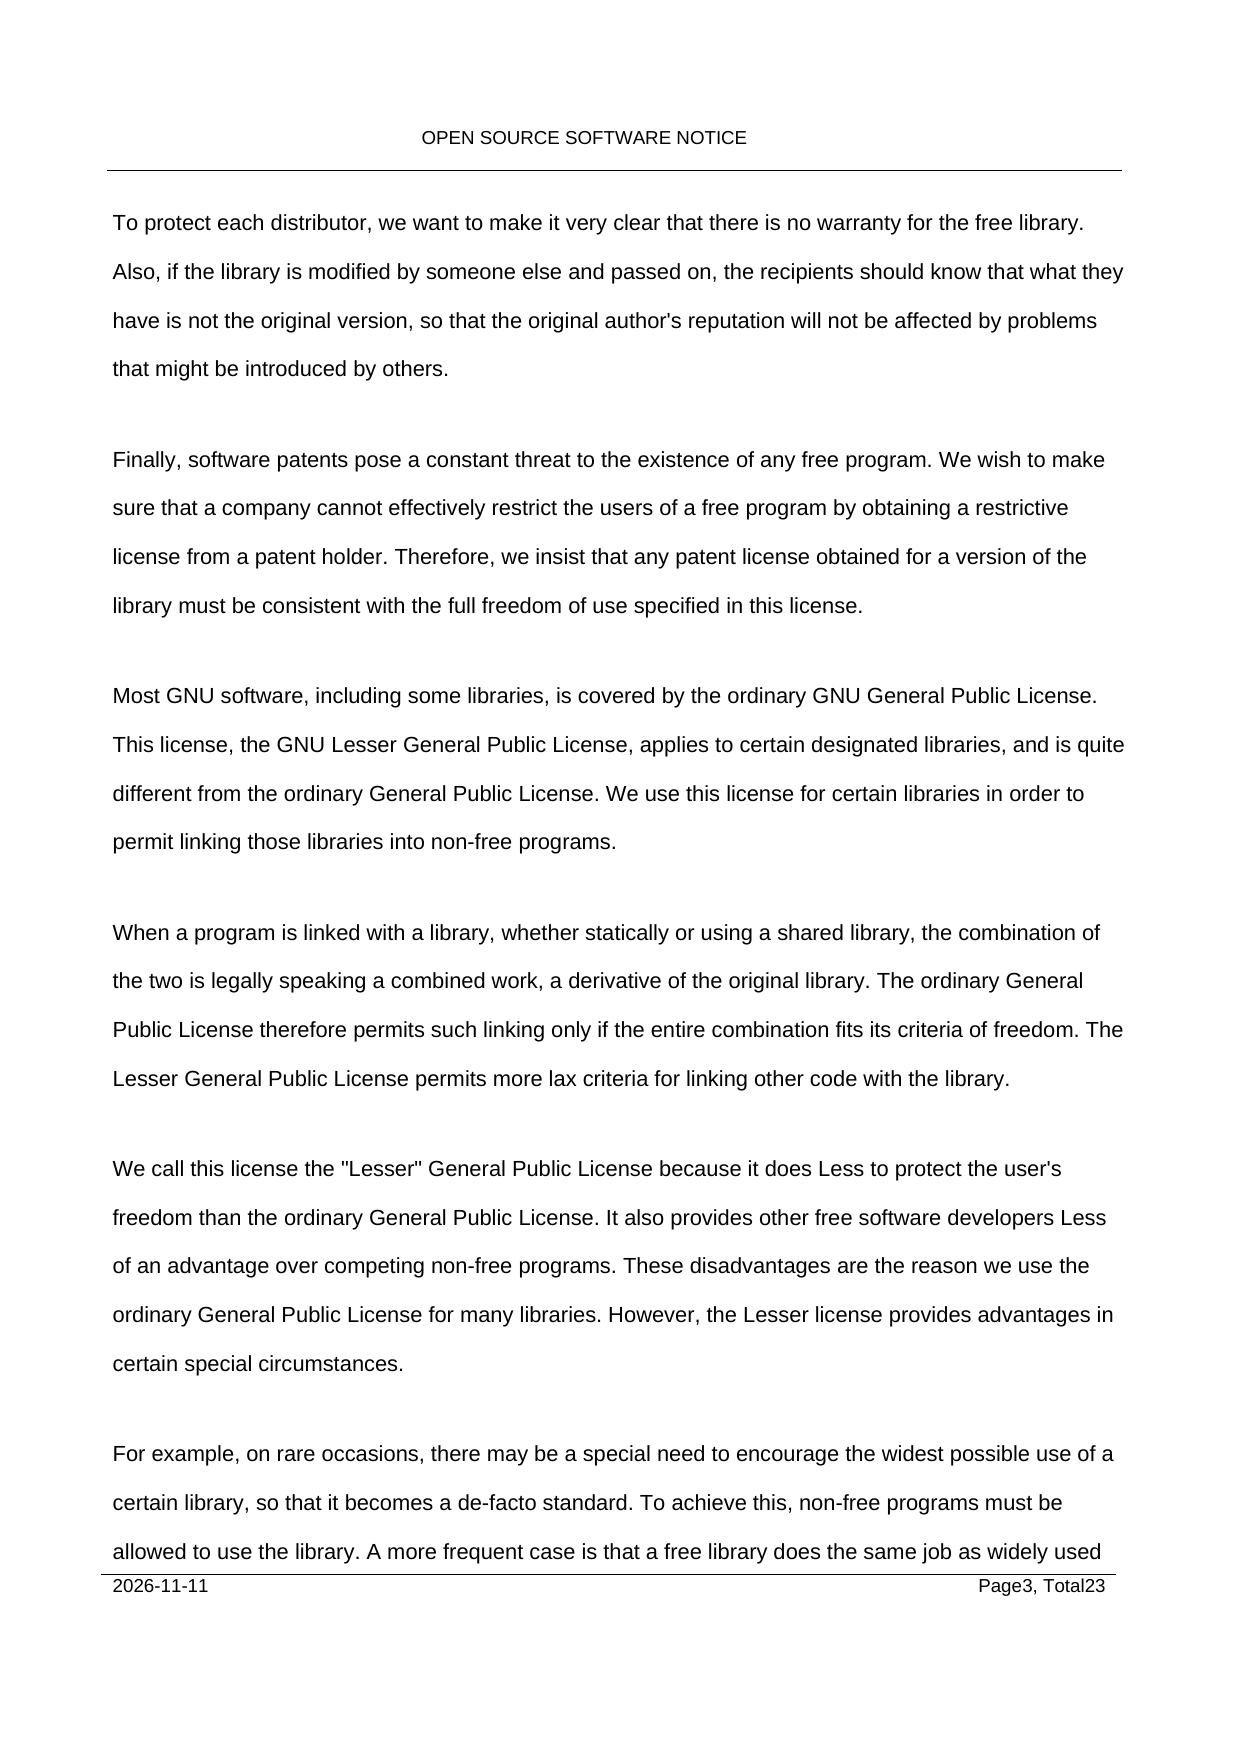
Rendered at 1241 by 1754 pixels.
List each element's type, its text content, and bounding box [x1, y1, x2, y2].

text Most GNU software, including some libraries, is covered by the ordinary GNU General Public License. This license, the GNU Lesser General Public License, applies to certain designated libraries, and is quite different from the ordinary General Public License. We use this license for certain libraries in order to permit linking those libraries into non-free programs. [112, 679, 1128, 858]
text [112, 1437, 1128, 1567]
text We call this license the "Lesser" General Public License because it does Less to protect the user's freedom than the ordinary General Public License. It also provides other free software developers Less of an advantage over competing non-free programs. These disadvantages are the reason we use the ordinary General Public License for many libraries. However, the Lesser license provides advantages in certain special circumstances. [112, 1152, 1128, 1380]
text To protect each distributor, we want to make it very clear that there is no warranty for the free library. Also, if the library is modified by someone else and passed on, the recipients should know that what they have is not the original version, so that the original author's reputation will not be affected by problems that might be introduced by others. [112, 206, 1128, 385]
text Finally, software patents pose a constant threat to the existence of any free program. We wish to make sure that a company cannot effectively restrict the users of a free program by obtaining a restrictive license from a patent holder. Therefore, we insist that any patent license obtained for a version of the library must be consistent with the full freedom of use specified in this license. [112, 443, 1128, 622]
text When a program is linked with a library, whether statically or using a shared library, the combination of the two is legally speaking a combined work, a derivative of the original library. The ordinary General Public License therefore permits such linking only if the entire combination fits its criteria of freedom. The Lesser General Public License permits more lax criteria for linking other code with the library. [112, 916, 1128, 1094]
